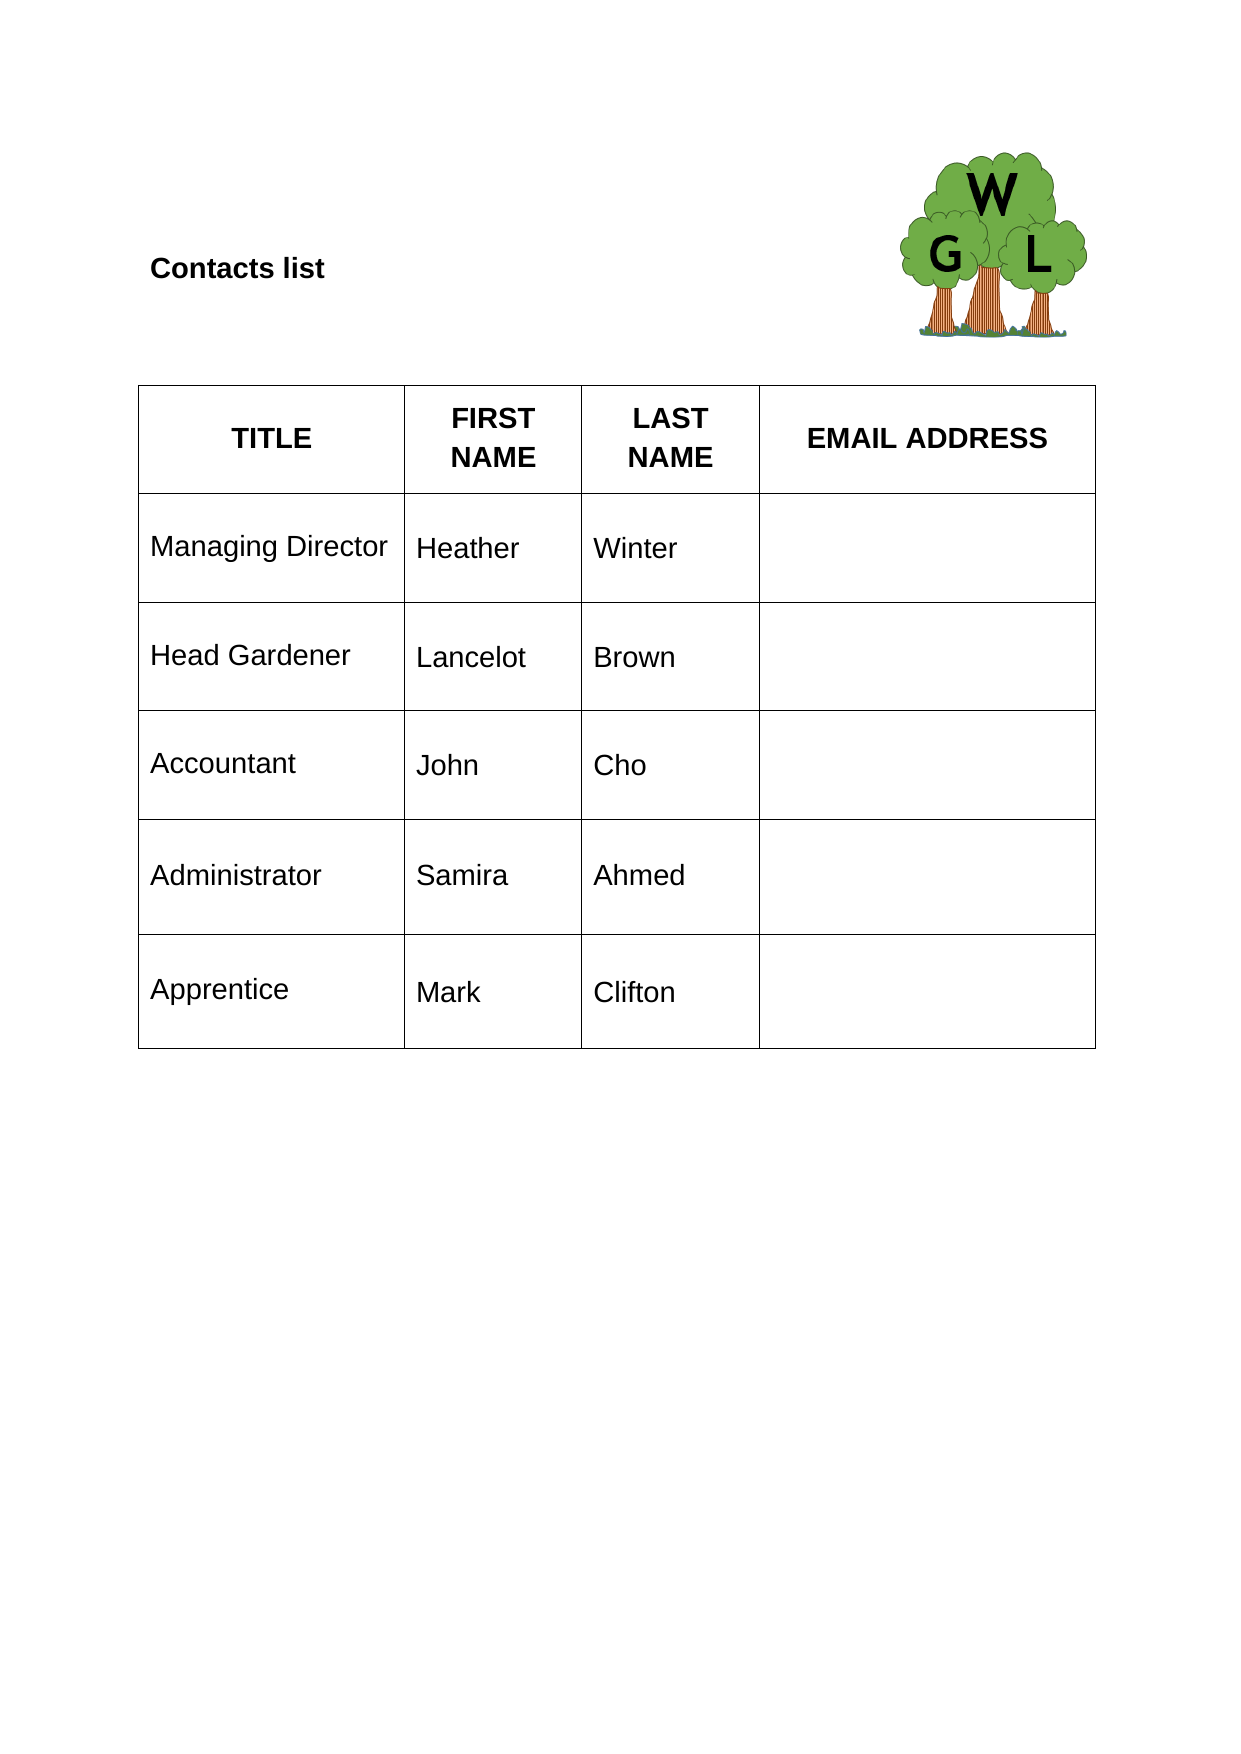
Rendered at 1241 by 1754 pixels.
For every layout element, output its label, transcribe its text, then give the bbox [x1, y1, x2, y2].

table_cell Cho [582, 711, 759, 819]
table_cell Heather [405, 494, 581, 602]
table_cell Samira [405, 820, 581, 933]
table_cell Head Gardener [139, 603, 404, 710]
table_cell John [405, 711, 581, 819]
table_cell [760, 494, 1095, 602]
table_header FIRST NAME [405, 386, 581, 493]
table_cell Lancelot [405, 603, 581, 710]
table_cell Winter [582, 494, 759, 602]
text Contacts list [150, 251, 1090, 284]
table_cell Administrator [139, 820, 404, 933]
table_cell [760, 711, 1095, 819]
table_cell Ahmed [582, 820, 759, 933]
table_cell Managing Director [139, 494, 404, 602]
table_cell [760, 935, 1095, 1048]
picture [896, 149, 1091, 338]
table_cell Apprentice [139, 935, 404, 1048]
table_header TITLE [139, 386, 404, 493]
table_cell [760, 603, 1095, 710]
table_cell Brown [582, 603, 759, 710]
table_cell Accountant [139, 711, 404, 819]
table_header LAST NAME [582, 386, 759, 493]
table_cell Clifton [582, 935, 759, 1048]
table_header EMAIL ADDRESS [760, 386, 1095, 493]
table_cell [760, 820, 1095, 933]
table_cell Mark [405, 935, 581, 1048]
